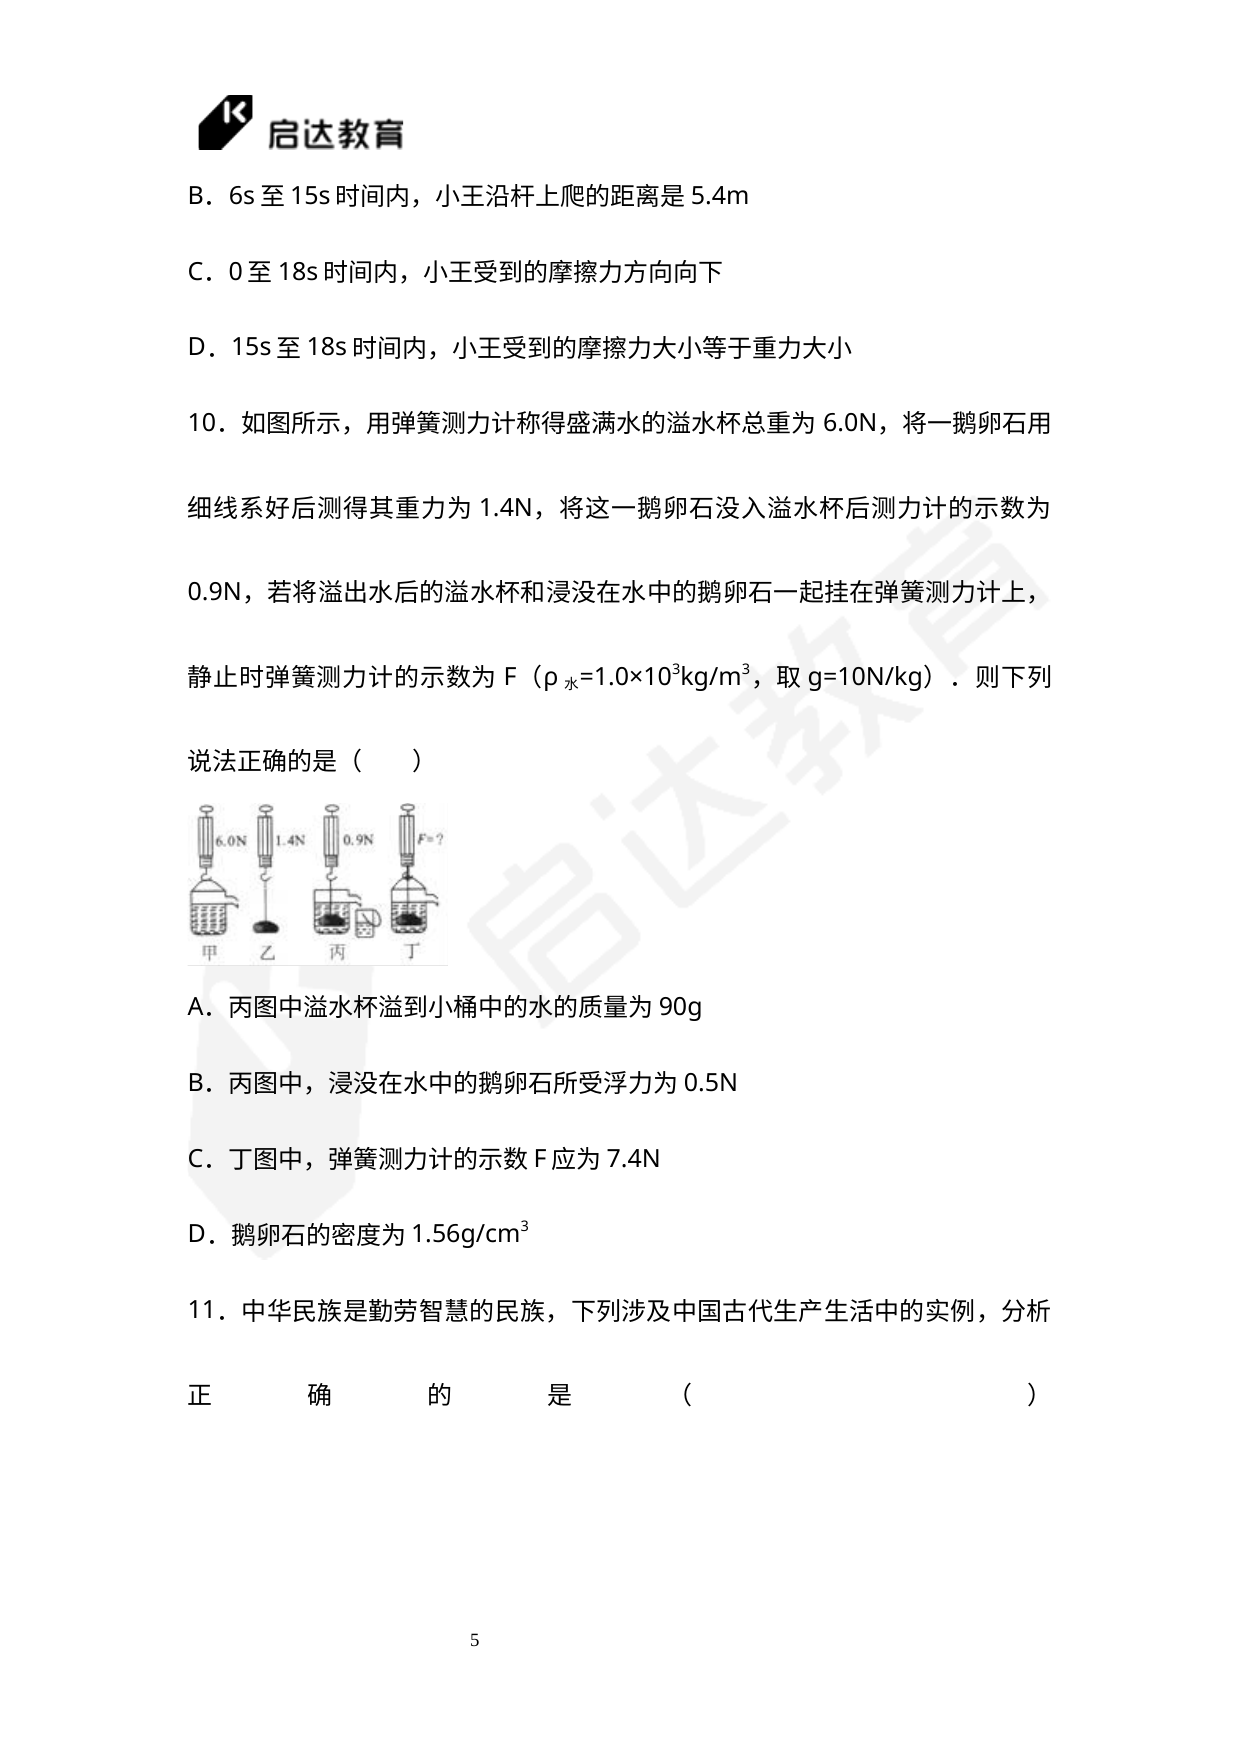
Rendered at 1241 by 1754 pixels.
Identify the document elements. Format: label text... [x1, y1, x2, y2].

text C．丁图中，弹簧测力计的示数F应为7.4N [187, 1125, 1053, 1190]
text B．6s至15s时间内，小王沿杆上爬的距离是5.4m [187, 162, 1053, 227]
picture [187, 803, 448, 966]
text D．鹅卵石的密度为1.56g/cm3 [187, 1201, 1053, 1266]
text B．丙图中，浸没在水中的鹅卵石所受浮力为0.5N [187, 1049, 1053, 1114]
text 11．中华民族是勤劳智慧的民族，下列涉及中国古代生产生活中的实例，分析正确的是（ ） [187, 1277, 1053, 1426]
text 10．如图所示，用弹簧测力计称得盛满水的溢水杯总重为6.0N，将一鹅卵石用细线系好后测得其重力为1.4N，将这一鹅卵石没入溢水杯后测力计的示数为0.9N，若将溢出水后的溢水杯和浸没在水中的鹅卵石一起挂在弹簧测力计上，静止时弹簧测力计的示数为F（ρ水=1.0×103kg/m3，取g=10N/kg）．则下列说法正确的是（ ） [187, 389, 1053, 792]
picture [198, 95, 404, 150]
text A．丙图中溢水杯溢到小桶中的水的质量为90g [187, 973, 1053, 1038]
text C．0至18s时间内，小王受到的摩擦力方向向下 [187, 238, 1053, 303]
text D．15s至18s时间内，小王受到的摩擦力大小等于重力大小 [187, 314, 1053, 379]
